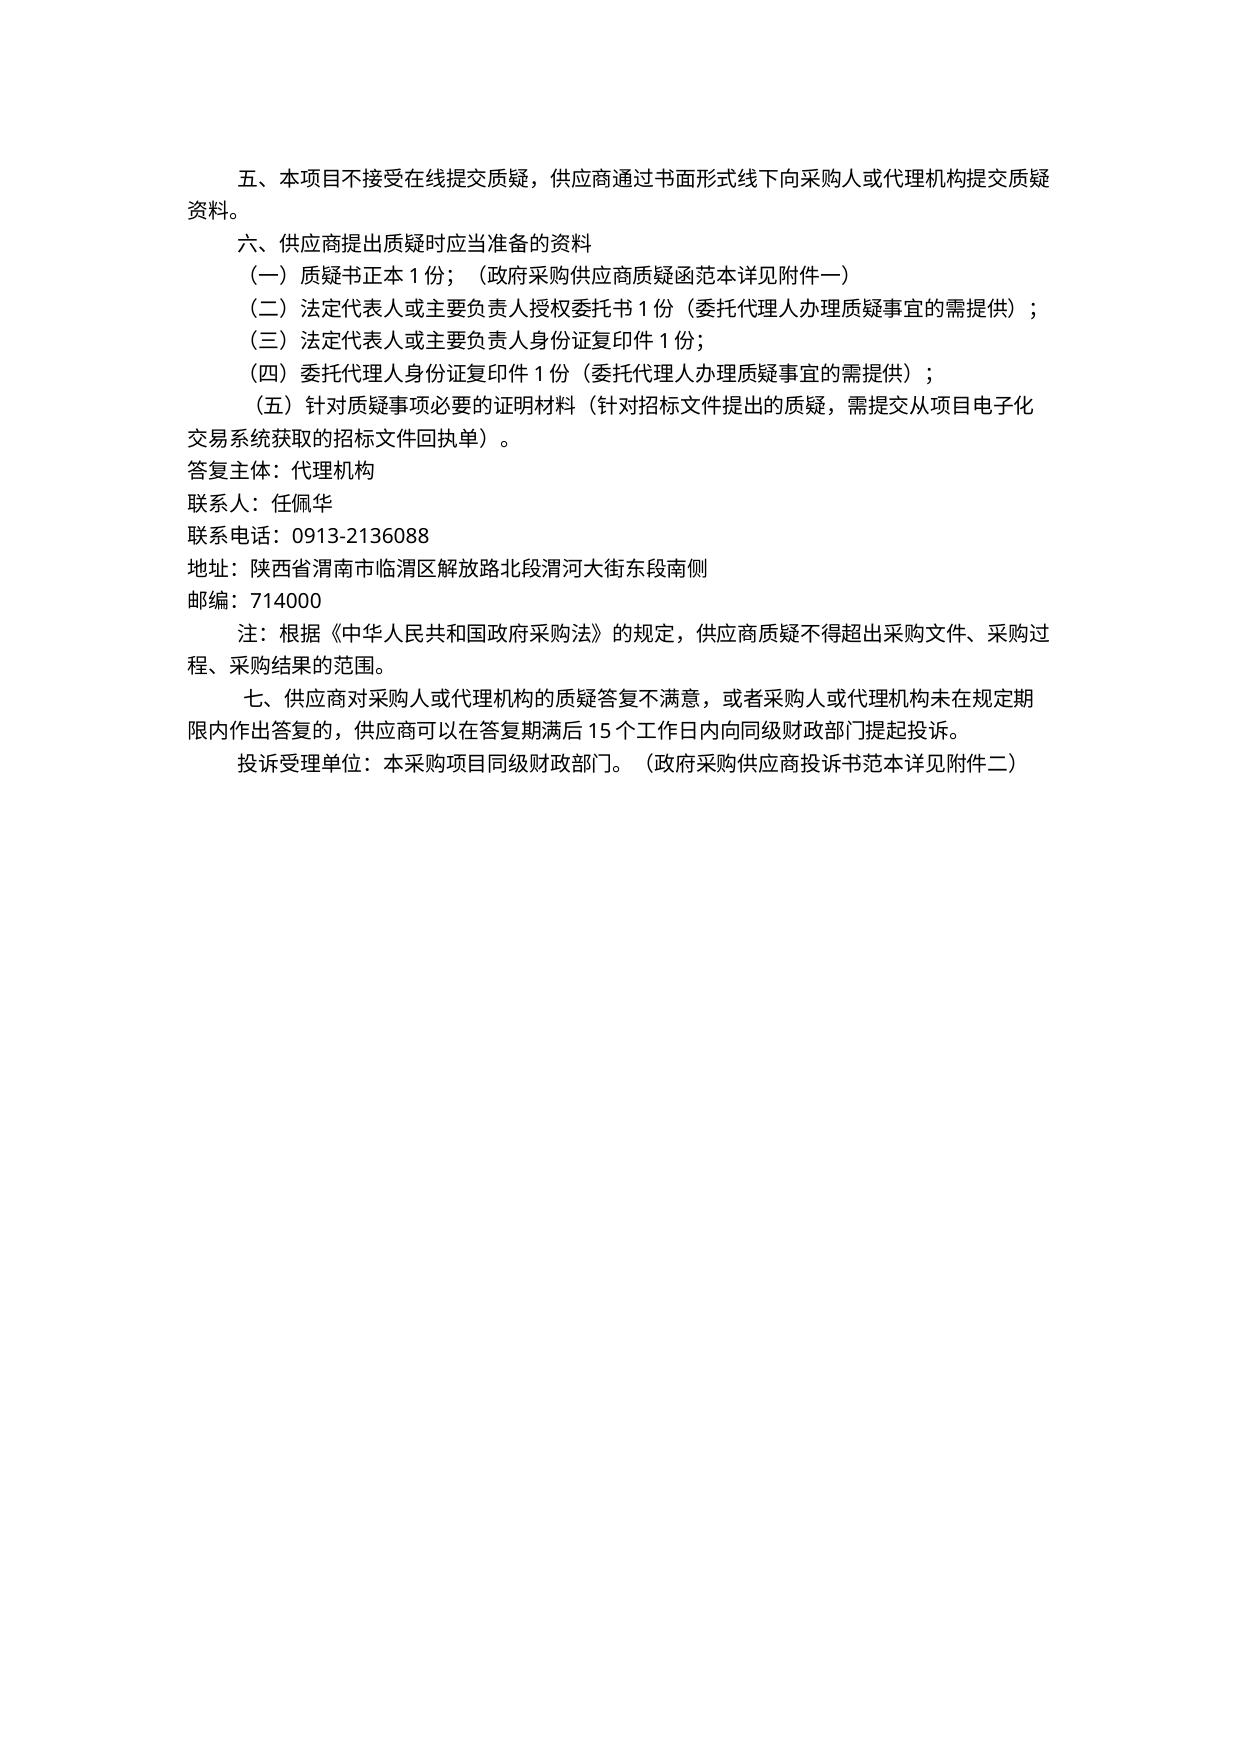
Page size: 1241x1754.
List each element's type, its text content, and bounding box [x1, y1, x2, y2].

text 联系电话：0913-2136088 [187, 519, 1053, 552]
text 答复主体：代理机构 [187, 454, 1053, 487]
text 注：根据《中华人民共和国政府采购法》的规定，供应商质疑不得超出采购文件、采购过程、采购结果的范围。 [187, 617, 1053, 682]
text 投诉受理单位：本采购项目同级财政部门。（政府采购供应商投诉书范本详见附件二） [187, 747, 1053, 779]
text （五）针对质疑事项必要的证明材料（针对招标文件提出的质疑，需提交从项目电子化交易系统获取的招标文件回执单）。 [187, 389, 1053, 454]
text 邮编：714000 [187, 584, 1053, 617]
text 六、供应商提出质疑时应当准备的资料 [187, 227, 1053, 259]
text （三）法定代表人或主要负责人身份证复印件1份； [187, 324, 1053, 357]
text 五、本项目不接受在线提交质疑，供应商通过书面形式线下向采购人或代理机构提交质疑资料。 [187, 162, 1053, 227]
text 七、供应商对采购人或代理机构的质疑答复不满意，或者采购人或代理机构未在规定期限内作出答复的，供应商可以在答复期满后15个工作日内向同级财政部门提起投诉。 [187, 682, 1053, 747]
text （二）法定代表人或主要负责人授权委托书1份（委托代理人办理质疑事宜的需提供）； [187, 292, 1053, 324]
text （四）委托代理人身份证复印件1份（委托代理人办理质疑事宜的需提供）； [187, 357, 1053, 389]
text 地址：陕西省渭南市临渭区解放路北段渭河大街东段南侧 [187, 552, 1053, 584]
text 联系人：任佩华 [187, 487, 1053, 519]
text （一）质疑书正本1份；（政府采购供应商质疑函范本详见附件一） [187, 259, 1053, 292]
